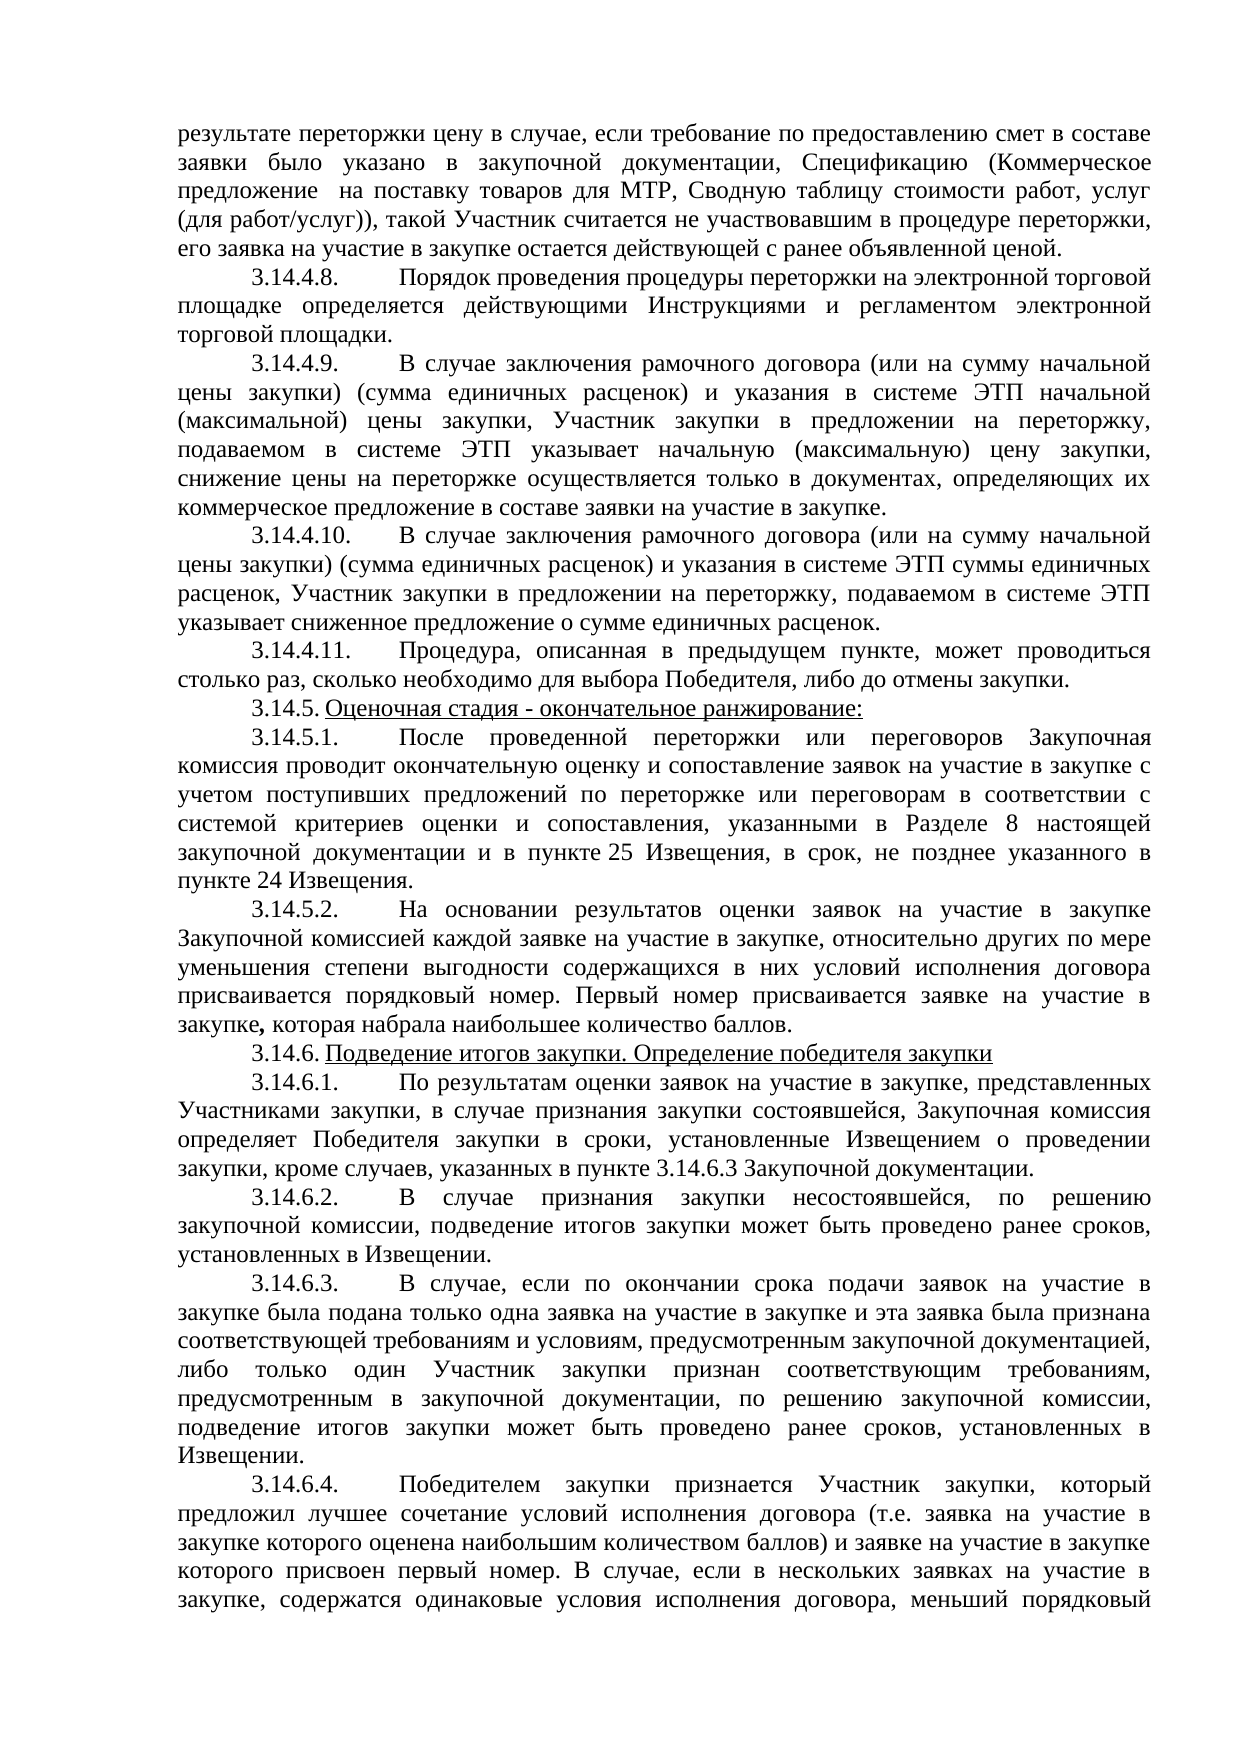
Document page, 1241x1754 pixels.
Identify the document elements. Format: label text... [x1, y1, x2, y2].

list В случае, если по окончании срока подачи заявок на участие в закупке была подана только одна заявка на участие в закупке и эта заявка была признана соответствующей требованиям и условиям, предусмотренным закупочной документацией, либо только один Участник закупки признан соответствующим требованиям, предусмотренным в закупочной документации, по решению закупочной комиссии, подведение итогов закупки может быть проведено ранее сроков, установленных в Извещении. [177, 1268, 1152, 1469]
list Порядок проведения процедуры переторжки на электронной торговой площадке определяется действующими Инструкциями и регламентом электронной торговой площадки. [177, 262, 1152, 348]
list На основании результатов оценки заявок на участие в закупке Закупочной комиссией каждой заявке на участие в закупке, относительно других по мере уменьшения степени выгодности содержащихся в них условий исполнения договора присваивается порядковый номер. Первый номер присваивается заявке на участие в закупке, которая набрала наибольшее количество баллов. [177, 894, 1152, 1038]
list В случае заключения рамочного договора (или на сумму начальной цены закупки) (сумма единичных расценок) и указания в системе ЭТП начальной (максимальной) цены закупки, Участник закупки в предложении на переторжку, подаваемом в системе ЭТП указывает начальную (максимальную) цену закупки, снижение цены на переторжке осуществляется только в документах, определяющих их коммерческое предложение в составе заявки на участие в закупке. [177, 348, 1152, 521]
list Подведение итогов закупки. Определение победителя закупки [177, 1038, 1152, 1067]
list В случае признания закупки несостоявшейся, по решению закупочной комиссии, подведение итогов закупки может быть проведено ранее сроков, установленных в Извещении. [177, 1182, 1152, 1268]
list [177, 118, 1152, 262]
list Оценочная стадия - окончательное ранжирование: [177, 693, 1152, 722]
list По результатам оценки заявок на участие в закупке, представленных Участниками закупки, в случае признания закупки состоявшейся, Закупочная комиссия определяет Победителя закупки в сроки, установленные Извещением о проведении закупки, кроме случаев, указанных в пункте 3.14.6.3 Закупочной документации. [177, 1067, 1152, 1182]
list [177, 1469, 1152, 1613]
list В случае заключения рамочного договора (или на сумму начальной цены закупки) (сумма единичных расценок) и указания в системе ЭТП суммы единичных расценок, Участник закупки в предложении на переторжку, подаваемом в системе ЭТП указывает сниженное предложение о сумме единичных расценок. [177, 521, 1152, 636]
list После проведенной переторжки или переговоров Закупочная комиссия проводит окончательную оценку и сопоставление заявок на участие в закупке с учетом поступивших предложений по переторжке или переговорам в соответствии с системой критериев оценки и сопоставления, указанными в Разделе 8 настоящей закупочной документации и в пункте 25 Извещения, в срок, не позднее указанного в пункте 24 Извещения. [177, 722, 1152, 894]
list Процедура, описанная в предыдущем пункте, может проводиться столько раз, сколько необходимо для выбора Победителя, либо до отмены закупки. [177, 636, 1152, 693]
